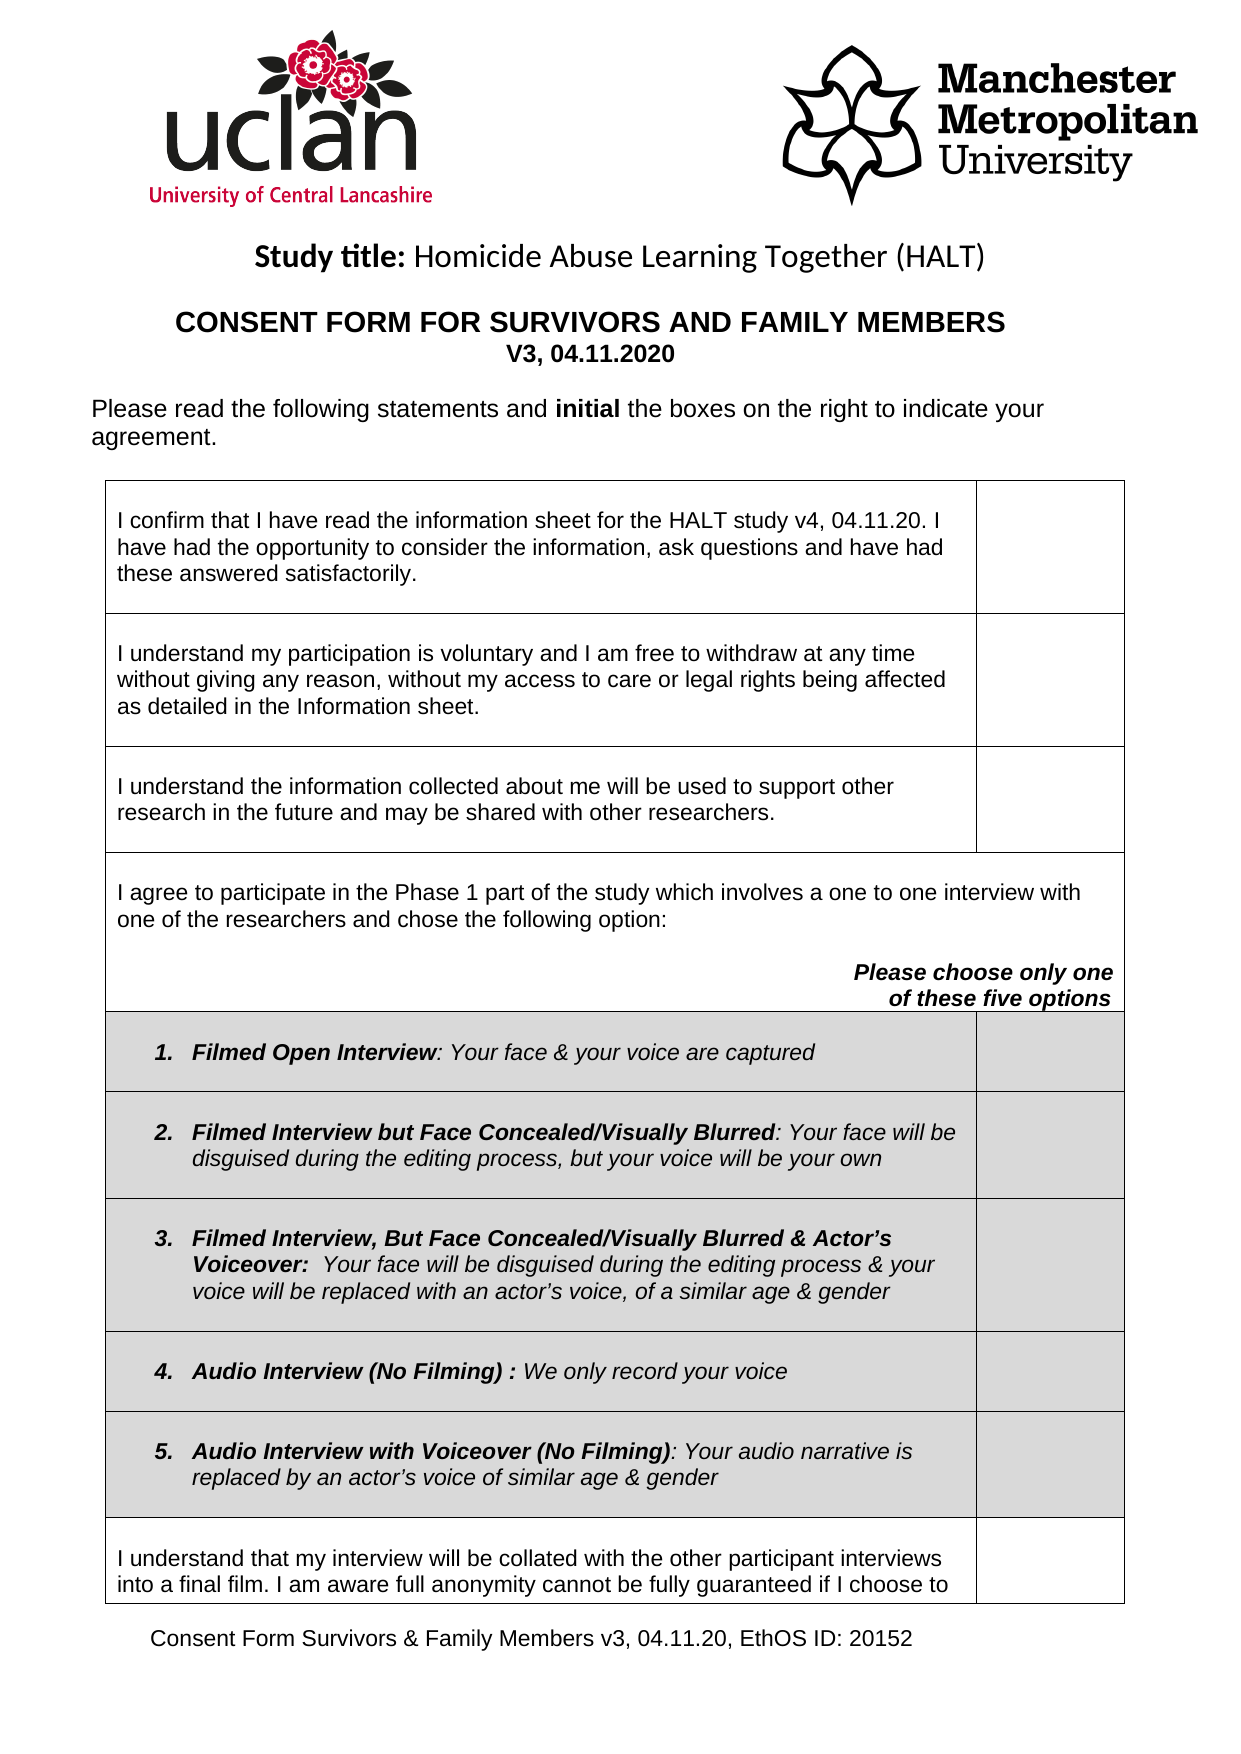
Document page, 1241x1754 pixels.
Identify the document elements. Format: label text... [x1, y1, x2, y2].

table_cell I understand my participation is voluntary and I am free to withdraw at any time without giving any reason, without my access to care or legal rights being affected as detailed in the Information sheet. [106, 614, 976, 746]
picture [150, 29, 432, 207]
text V3, 04.11.2020 [91, 338, 1090, 367]
table_header [977, 481, 1124, 613]
table_cell Audio Interview with Voiceover (No Filming): Your audio narrative is replaced by an actor’s voice of similar age & gender [106, 1412, 976, 1517]
table_header I confirm that I have read the information sheet for the HALT study v4, 04.11.20. I have had the opportunity to consider the information, ask questions and have had these answered satisfactorily. [106, 481, 976, 613]
table_cell [977, 1518, 1124, 1603]
table_cell I understand the information collected about me will be used to support other research in the future and may be shared with other researchers. [106, 747, 976, 852]
table_cell Filmed Interview but Face Concealed/Visually Blurred: Your face will be disguised during the editing process, but your voice will be your own [106, 1092, 976, 1198]
table_cell Audio Interview (No Filming) : We only record your voice [106, 1332, 976, 1411]
table_cell [977, 1332, 1124, 1411]
table_cell Filmed Interview, But Face Concealed/Visually Blurred & Actor’s Voiceover: Your face will be disguised during the editing process & your voice will be replaced with an actor’s voice, of a similar age & gender [106, 1199, 976, 1331]
table_cell [977, 1412, 1124, 1517]
text CONSENT FORM FOR SURVIVORS AND FAMILY MEMBERS [91, 305, 1090, 338]
table_cell [977, 1012, 1124, 1091]
table_cell [977, 747, 1124, 852]
table_cell [977, 1092, 1124, 1198]
table_cell [977, 1199, 1124, 1331]
table_cell I agree to participate in the Phase 1 part of the study which involves a one to one interview with one of the researchers and chose the following option: Please choose only one of these five options [106, 853, 1124, 1011]
table_cell Filmed Open Interview: Your face & your voice are captured [106, 1012, 976, 1091]
table_cell [977, 614, 1124, 746]
text Please read the following statements and initial the boxes on the right to indicate your agreement. [91, 394, 1090, 451]
picture [782, 45, 1198, 206]
text Study title: Homicide Abuse Learning Together (HALT) [150, 236, 1090, 276]
